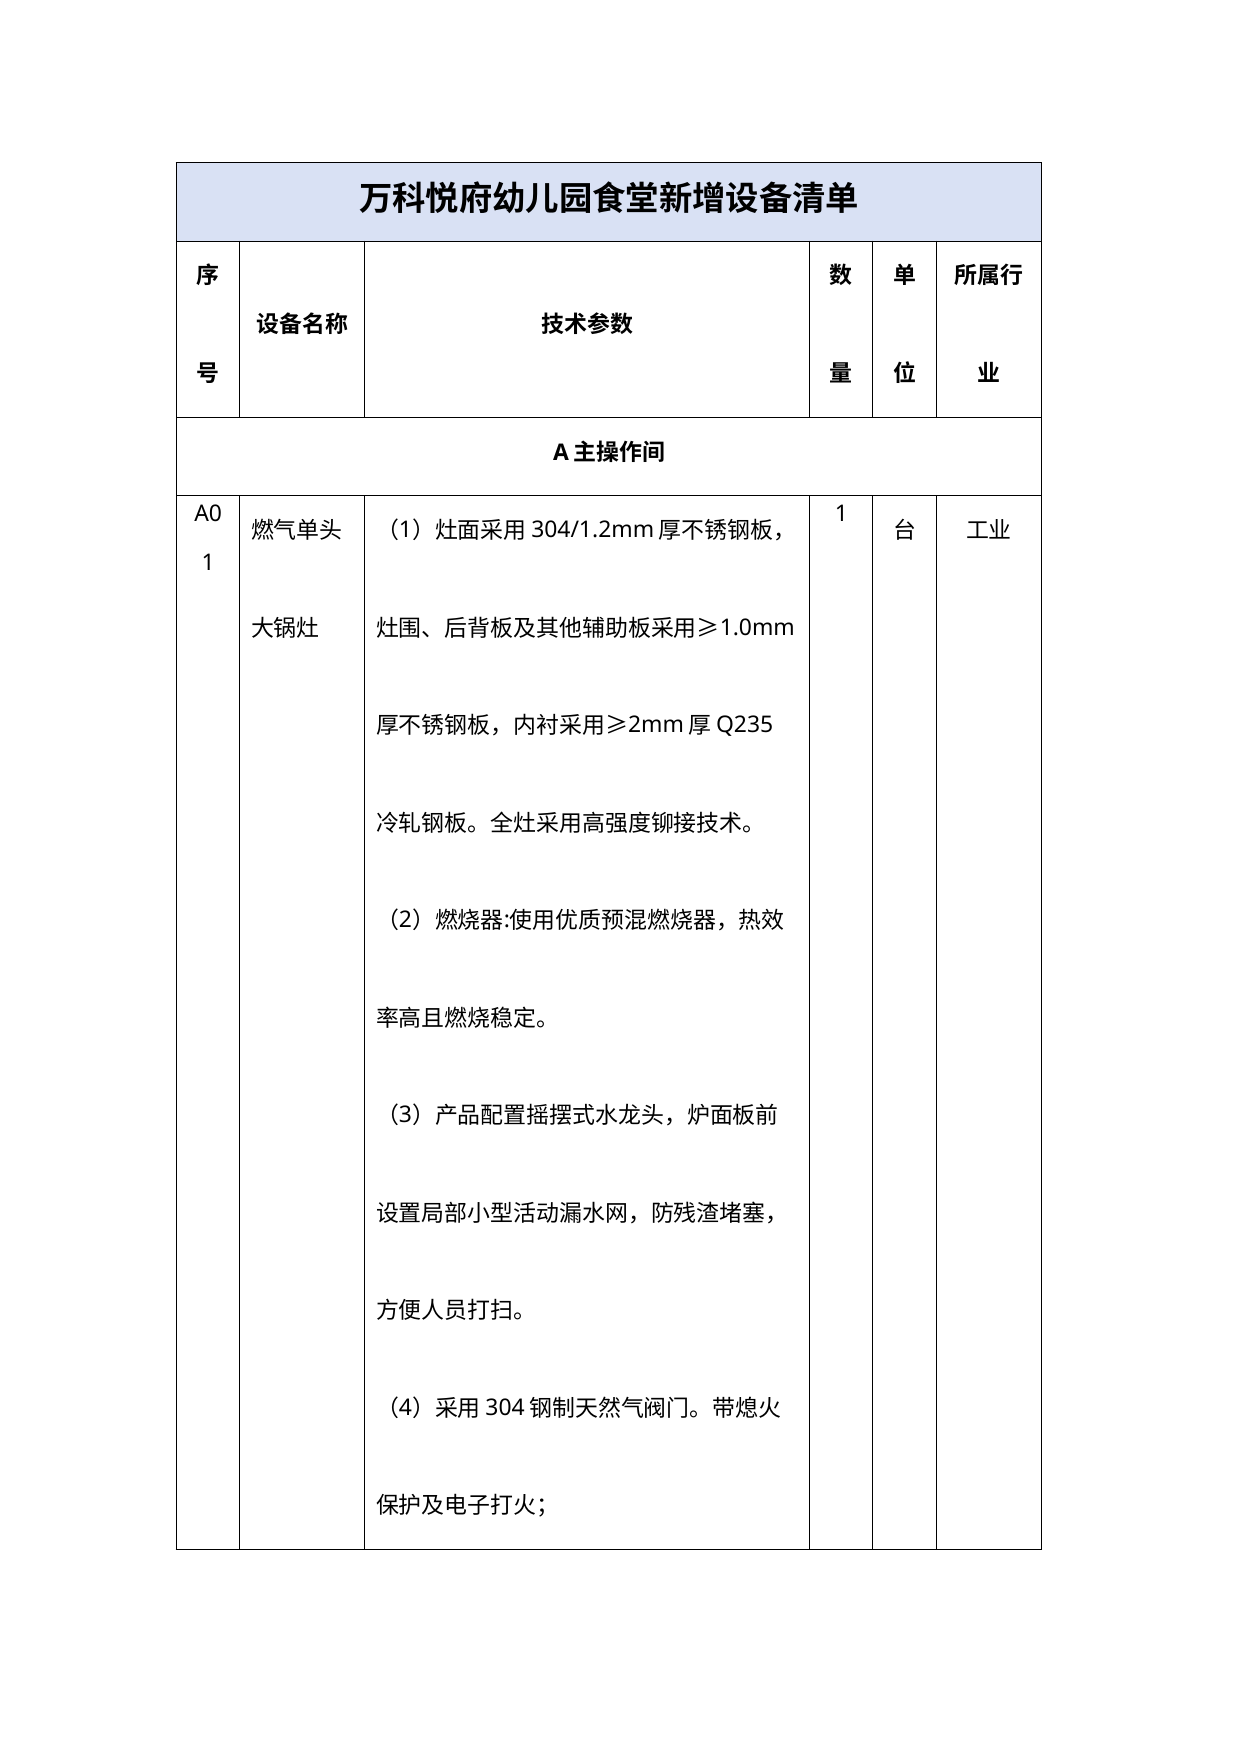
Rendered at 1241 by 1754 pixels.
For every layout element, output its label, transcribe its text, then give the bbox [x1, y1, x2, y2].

table_cell 1 [810, 496, 872, 1549]
table_header 万科悦府幼儿园食堂新增设备清单 [177, 163, 1041, 241]
table_cell A01 [177, 496, 239, 1549]
table_cell 燃气单头大锅灶 [240, 496, 364, 1549]
table_cell A主操作间 [177, 418, 1041, 495]
table_cell 序号 [177, 242, 239, 417]
table_cell 数量 [810, 242, 872, 417]
table_cell 台 [873, 496, 936, 1549]
table_cell 工业 [937, 496, 1041, 1549]
table_cell 技术参数 [365, 242, 809, 417]
table_cell 所属行业 [937, 242, 1041, 417]
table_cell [365, 496, 809, 1549]
table_cell 单位 [873, 242, 936, 417]
table_cell 设备名称 [240, 242, 364, 417]
